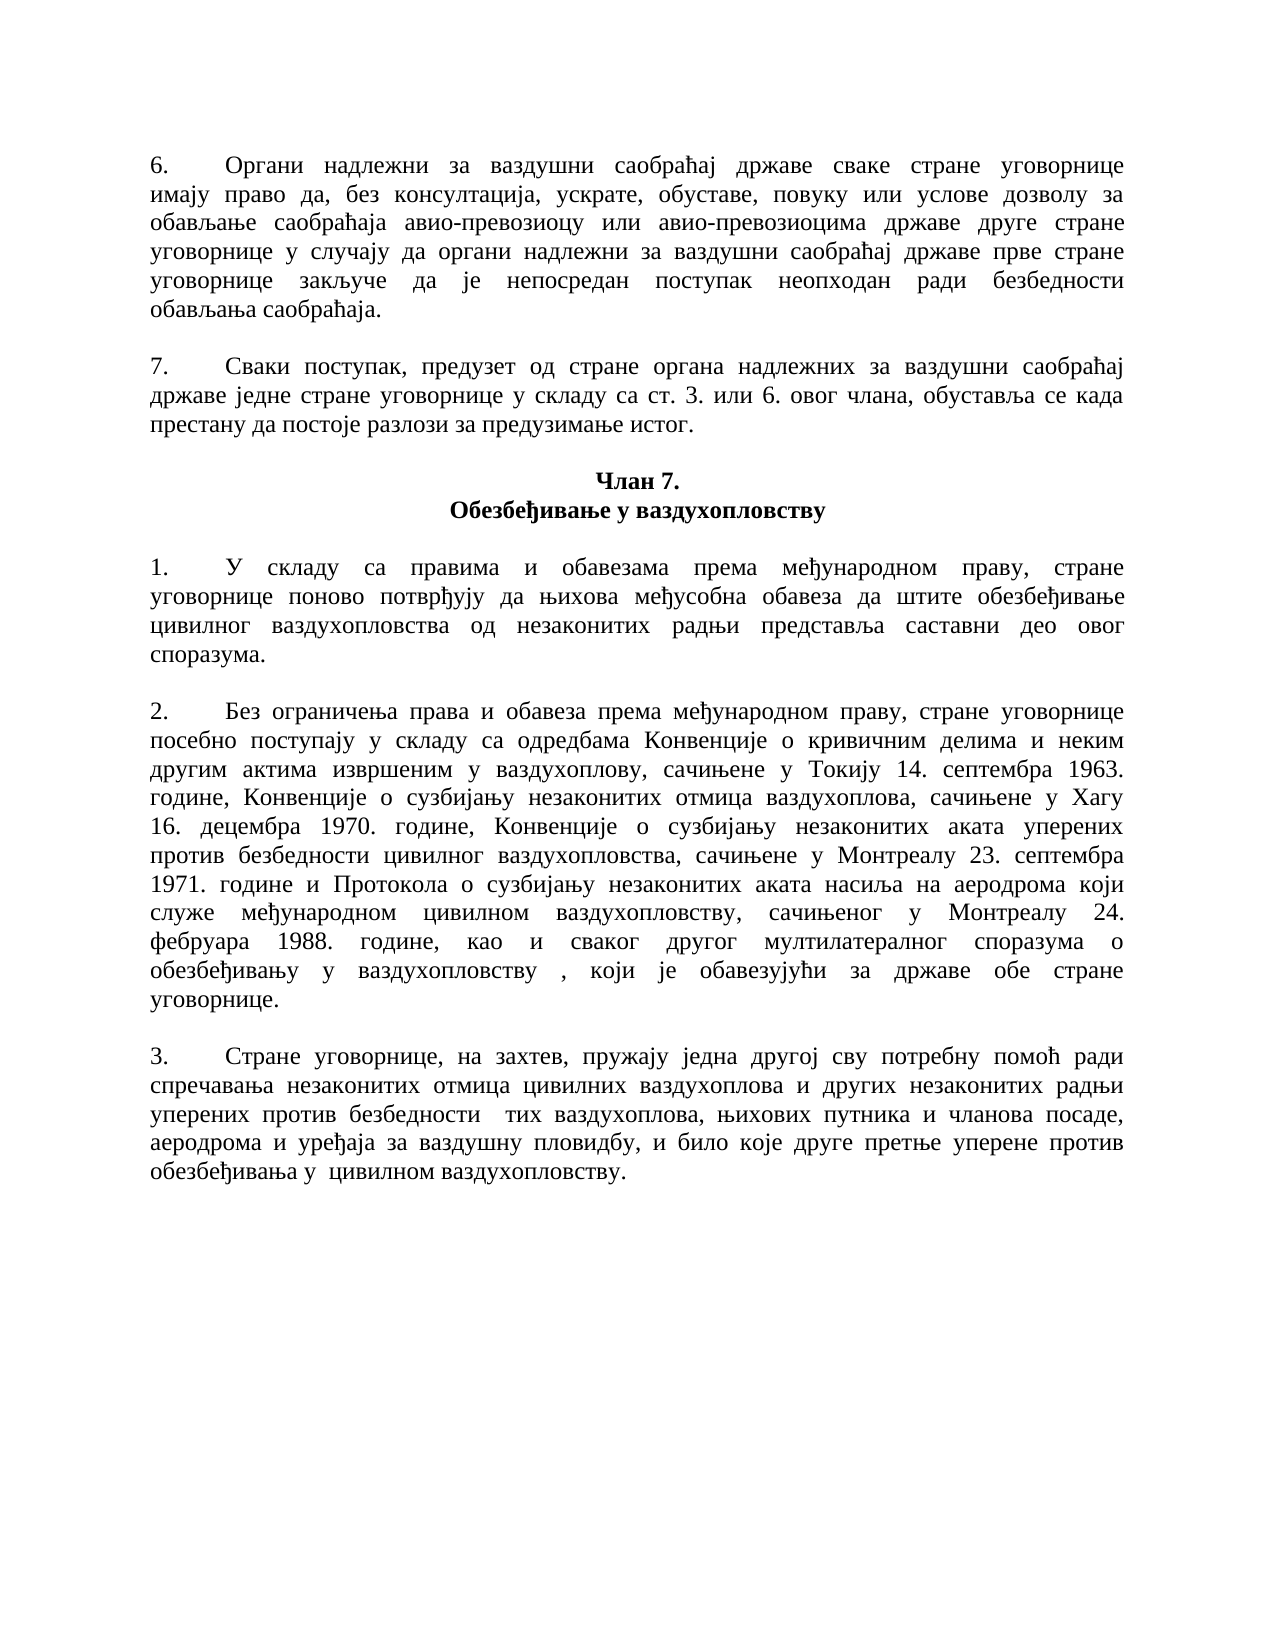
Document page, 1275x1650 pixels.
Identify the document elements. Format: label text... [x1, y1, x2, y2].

text 3. Стране уговорнице, на захтев, пружају једна другој сву потребну помоћ ради спречавања незаконитих отмица цивилних ваздухоплова и других незаконитих радњи уперених против безбедности тих ваздухоплова, њихових путника и чланова посаде, аеродрома и уређаја за ваздушну пловидбу, и било које друге претње уперене против обезбеђивања у цивилном ваздухопловству. [150, 1041, 1125, 1185]
text Члан 7. [150, 466, 1125, 495]
text 1. У складу са правима и обавезама према међународном праву, стране уговорнице поново потврђују да њихова међусобна обавеза да штите обезбеђивање цивилног ваздухопловства од незаконитих радњи представља саставни део овог споразума. [150, 552, 1125, 667]
text 7. Сваки поступак, предузет од стране органа надлежних за ваздушни саобраћај државе једне стране уговорнице у складу са ст. 3. или 6. овог члана, обуставља се када престану да постоје разлози за предузимање истог. [150, 351, 1125, 437]
text Обезбеђивање у ваздухопловству [150, 495, 1125, 524]
text 2. Без ограничења права и обавеза према међународном праву, стране уговорнице посебно поступају у складу са одредбама Конвенције о кривичним делима и неким другим актима извршеним у ваздухоплову, сачињене у Токију 14. септембра 1963. године, Конвенције о сузбијању незаконитих отмица ваздухоплова, сачињене у Хагу 16. децембра 1970. године, Конвенције о сузбијању незаконитих аката уперених против безбедности цивилног ваздухопловства, сачињене у Монтреалу 23. септембра 1971. године и Протокола о сузбијању незаконитих аката насиља на аеродрома који служе међународном цивилном ваздухопловству, сачињеног у Монтреалу 24. фебруара 1988. године, као и сваког другог мултилатералног споразума о обезбеђивању у ваздухопловству , који је обавезујући за државе обе стране уговорнице. [150, 696, 1125, 1012]
text 6. Органи надлежни за ваздушни саобраћај државе сваке стране уговорнице имају право да, без консултација, ускрате, обуставе, повуку или услове дозволу за обављање саобраћаја авио-превозиоцу или авио-превозиоцима државе друге стране уговорнице у случају да органи надлежни за ваздушни саобраћај државе прве стране уговорнице закључе да је непосредан поступак неопходан ради безбедности обављања саобраћаја. [150, 150, 1125, 322]
